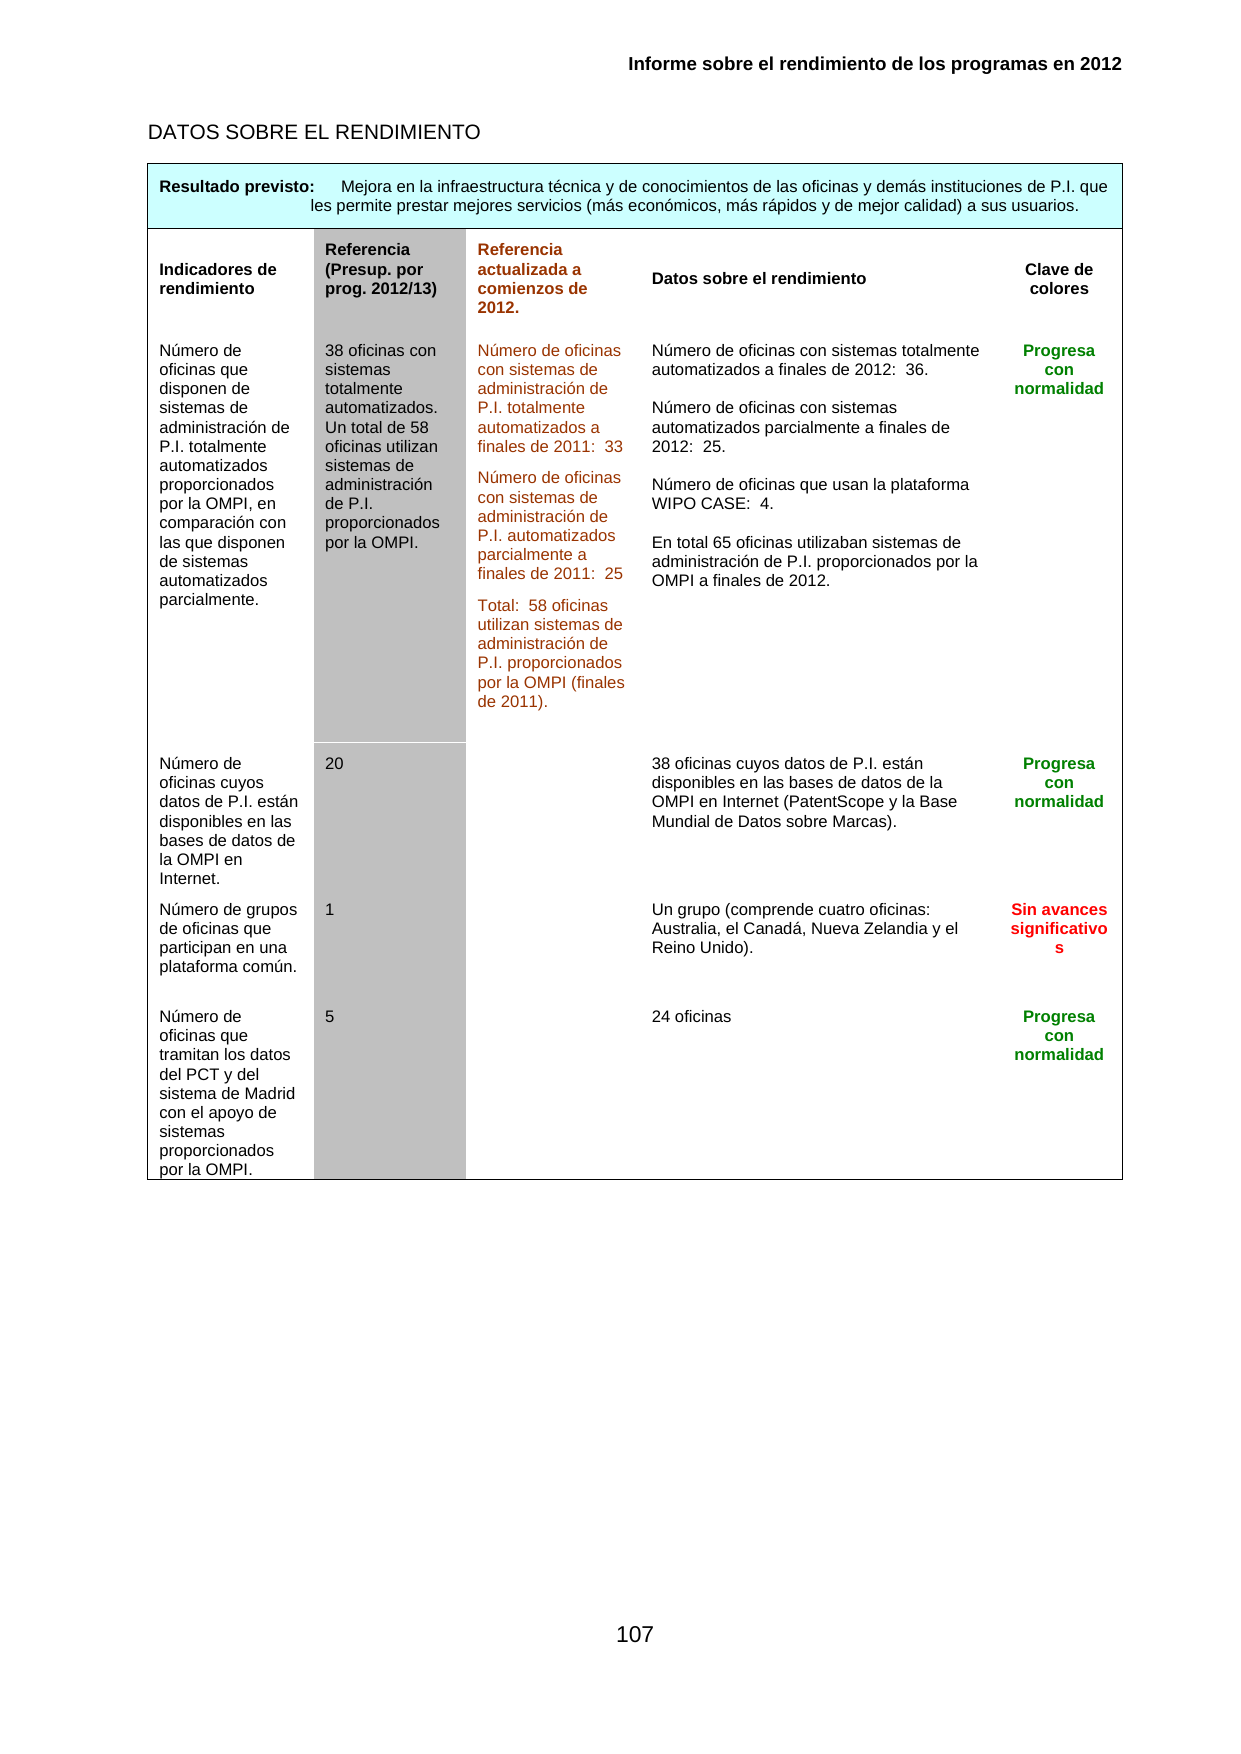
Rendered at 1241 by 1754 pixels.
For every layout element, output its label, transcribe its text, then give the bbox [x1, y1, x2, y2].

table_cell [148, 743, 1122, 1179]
text DATOS SOBRE EL RENDIMIENTO [148, 120, 1122, 144]
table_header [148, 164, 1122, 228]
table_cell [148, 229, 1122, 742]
